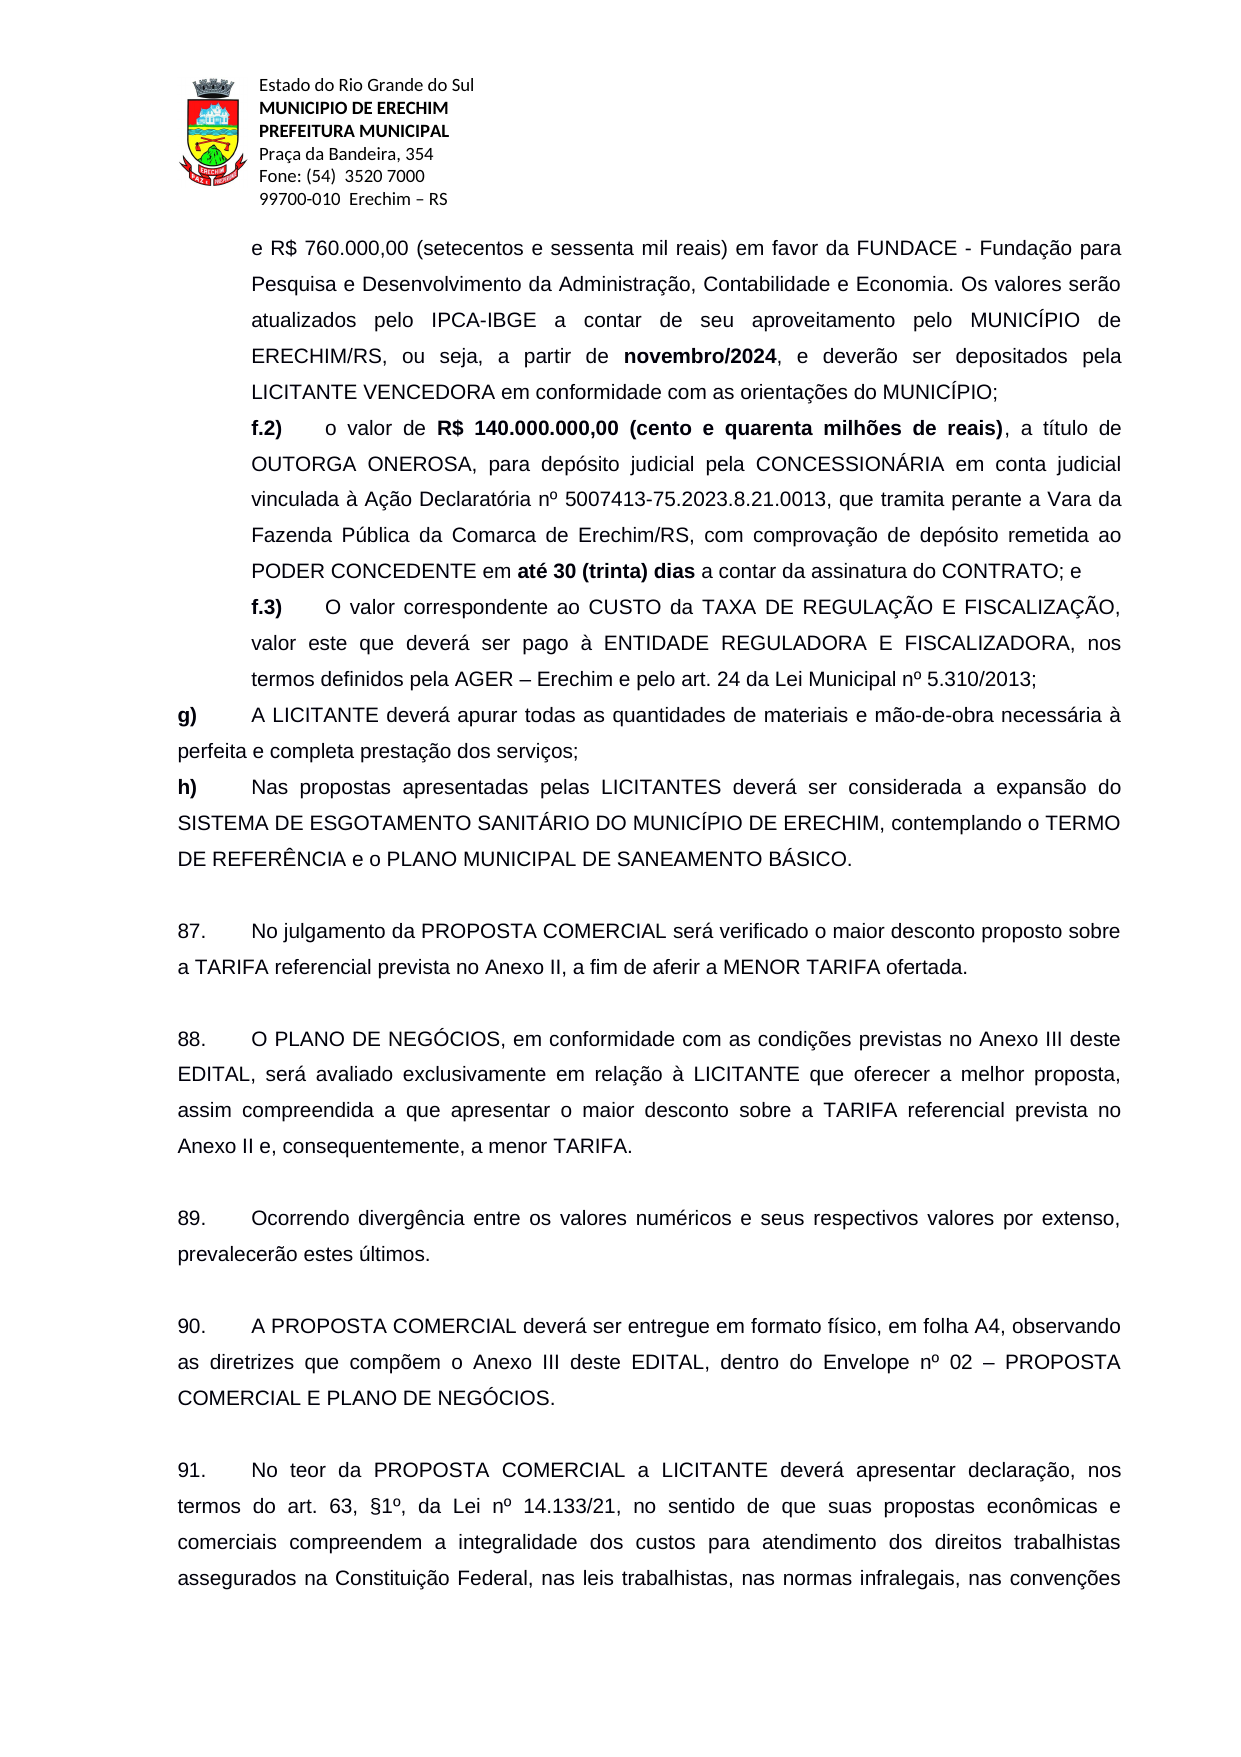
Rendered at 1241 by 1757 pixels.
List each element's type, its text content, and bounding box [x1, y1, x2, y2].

text 87. No julgamento da PROPOSTA COMERCIAL será verificado o maior desconto proposto sobre a TARIFA referencial prevista no Anexo II, a fim de aferir a MENOR TARIFA ofertada. [177, 918, 1122, 978]
picture [177, 77, 248, 188]
text h) Nas propostas apresentadas pelas LICITANTES deverá ser considerada a expansão do SISTEMA DE ESGOTAMENTO SANITÁRIO DO MUNICÍPIO DE ERECHIM, contemplando o TERMO DE REFERÊNCIA e o PLANO MUNICIPAL DE SANEAMENTO BÁSICO. [177, 775, 1122, 871]
text 89. Ocorrendo divergência entre os valores numéricos e seus respectivos valores por extenso, prevalecerão estes últimos. [177, 1206, 1122, 1266]
text 90. A PROPOSTA COMERCIAL deverá ser entregue em formato físico, em folha A4, observando as diretrizes que compõem o Anexo III deste EDITAL, dentro do Envelope nº 02 – PROPOSTA COMERCIAL E PLANO DE NEGÓCIOS. [177, 1314, 1122, 1410]
text g) A LICITANTE deverá apurar todas as quantidades de materiais e mão-de-obra necessária à perfeita e completa prestação dos serviços; [177, 703, 1122, 763]
text f.3) O valor correspondente ao CUSTO da TAXA DE REGULAÇÃO E FISCALIZAÇÃO, valor este que deverá ser pago à ENTIDADE REGULADORA E FISCALIZADORA, nos termos definidos pela AGER – Erechim e pelo art. 24 da Lei Municipal nº 5.310/2013; [251, 595, 1122, 691]
text f.2) o valor de R$ 140.000.000,00 (cento e quarenta milhões de reais), a título de OUTORGA ONEROSA, para depósito judicial pela CONCESSIONÁRIA em conta judicial vinculada à Ação Declaratória nº 5007413-75.2023.8.21.0013, que tramita perante a Vara da Fazenda Pública da Comarca de Erechim/RS, com comprovação de depósito remetida ao PODER CONCEDENTE em até 30 (trinta) dias a contar da assinatura do CONTRATO; e [251, 415, 1122, 583]
text 88. O PLANO DE NEGÓCIOS, em conformidade com as condições previstas no Anexo III deste EDITAL, será avaliado exclusivamente em relação à LICITANTE que oferecer a melhor proposta, assim compreendida a que apresentar o maior desconto sobre a TARIFA referencial prevista no Anexo II e, consequentemente, a menor TARIFA. [177, 1026, 1122, 1158]
